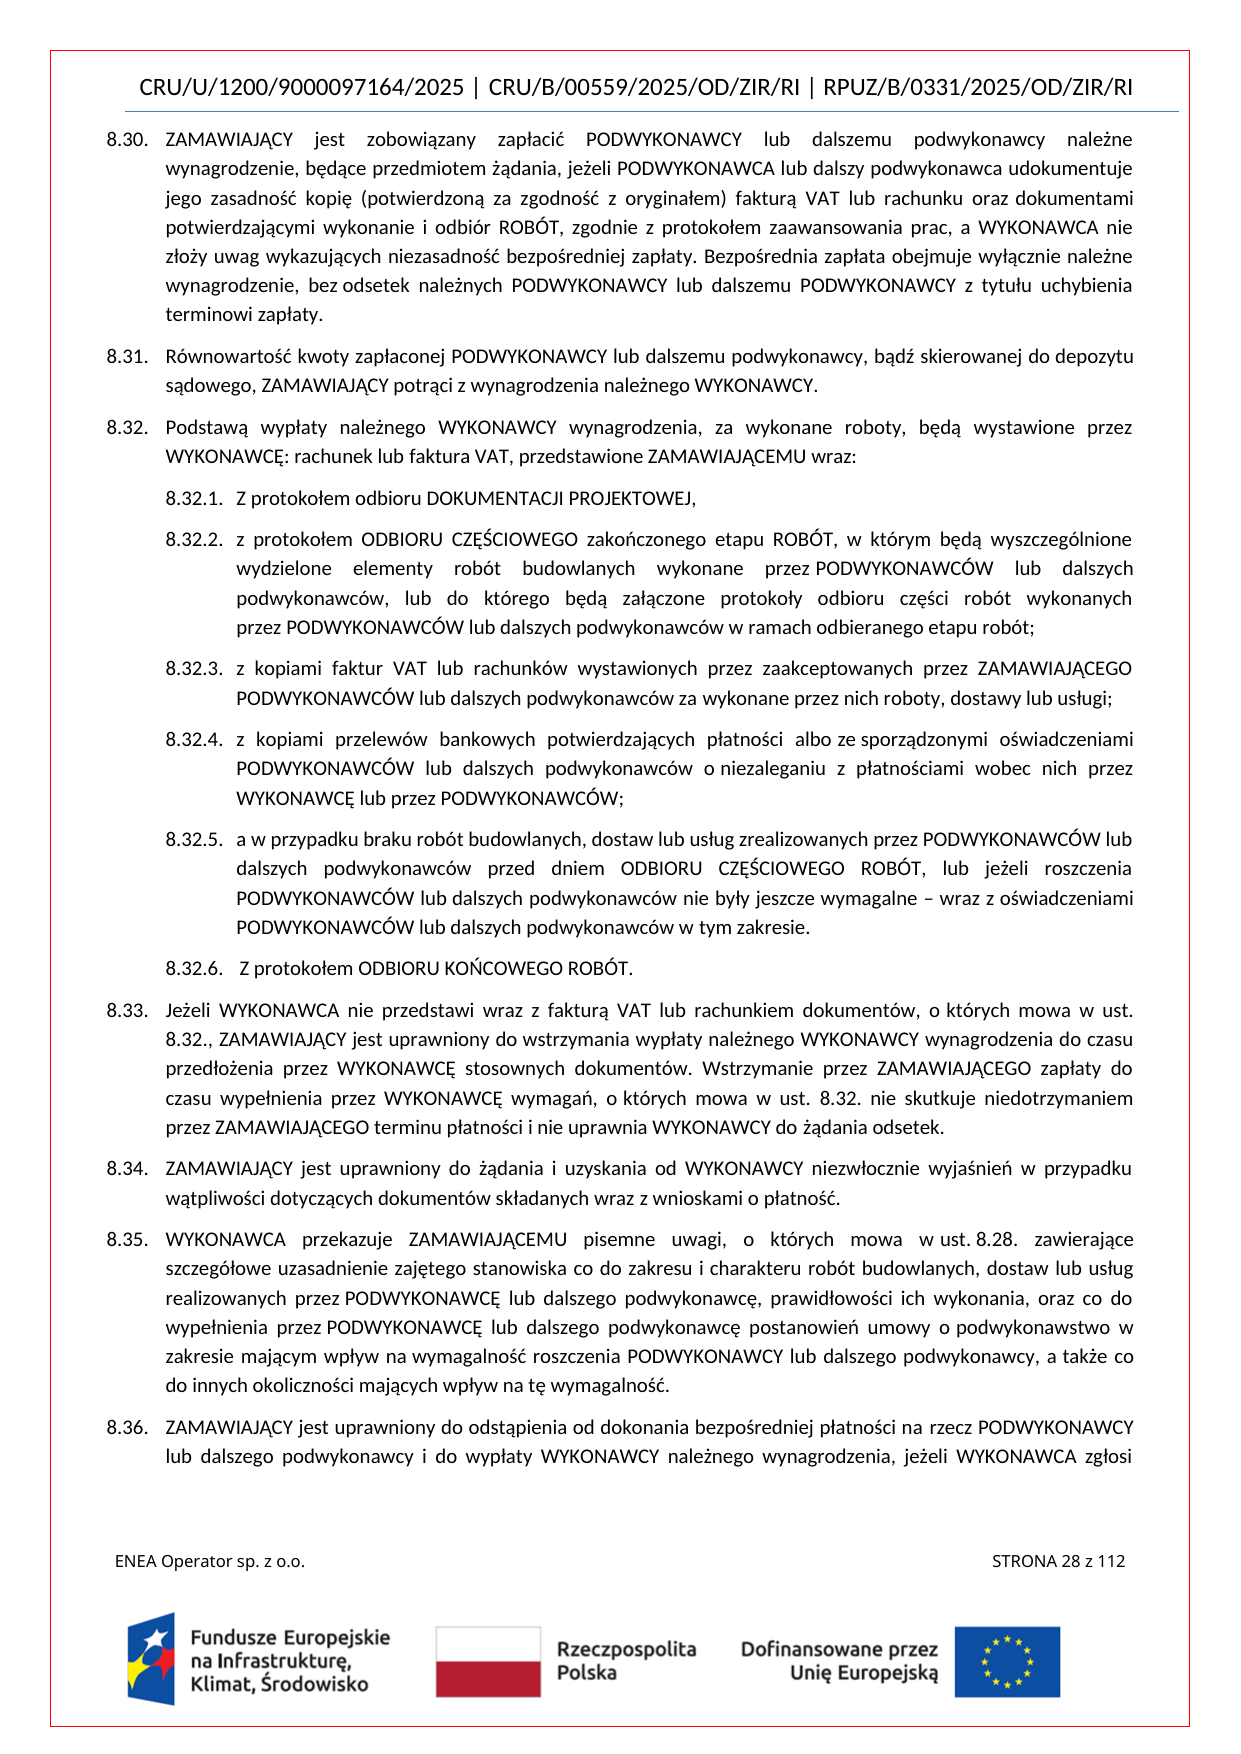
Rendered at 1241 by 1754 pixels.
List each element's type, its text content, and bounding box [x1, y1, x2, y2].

list z kopiami przelewów bankowych potwierdzających płatności albo ze sporządzonymi oświadczeniami PODWYKONAWCÓW lub dalszych podwykonawców o niezaleganiu z płatnościami wobec nich przez WYKONAWCĘ lub przez PODWYKONAWCÓW; [165, 726, 1134, 810]
list z kopiami faktur VAT lub rachunków wystawionych przez zaakceptowanych przez ZAMAWIAJĄCEGO PODWYKONAWCÓW lub dalszych podwykonawców za wykonane przez nich roboty, dostawy lub usługi; [165, 656, 1134, 710]
list Z protokołem ODBIORU KOŃCOWEGO ROBÓT. [165, 956, 1134, 981]
list Podstawą wypłaty należnego WYKONAWCY wynagrodzenia, za wykonane roboty, będą wystawione przez WYKONAWCĘ: rachunek lub faktura VAT, przedstawione ZAMAWIAJĄCEMU wraz: [106, 414, 1134, 468]
list ZAMAWIAJĄCY jest uprawniony do żądania i uzyskania od WYKONAWCY niezwłocznie wyjaśnień w przypadku wątpliwości dotyczących dokumentów składanych wraz z wnioskami o płatność. [106, 1156, 1134, 1210]
picture [106, 1589, 1074, 1726]
list Równowartość kwoty zapłaconej PODWYKONAWCY lub dalszemu podwykonawcy, bądź skierowanej do depozytu sądowego, ZAMAWIAJĄCY potrąci z wynagrodzenia należnego WYKONAWCY. [106, 343, 1134, 398]
list Jeżeli WYKONAWCA nie przedstawi wraz z fakturą VAT lub rachunkiem dokumentów, o których mowa w ust. 8.32., ZAMAWIAJĄCY jest uprawniony do wstrzymania wypłaty należnego WYKONAWCY wynagrodzenia do czasu przedłożenia przez WYKONAWCĘ stosownych dokumentów. Wstrzymanie przez ZAMAWIAJĄCEGO zapłaty do czasu wypełnienia przez WYKONAWCĘ wymagań, o których mowa w ust. 8.32. nie skutkuje niedotrzymaniem przez ZAMAWIAJĄCEGO terminu płatności i nie uprawnia WYKONAWCY do żądania odsetek. [106, 997, 1134, 1139]
list WYKONAWCA przekazuje ZAMAWIAJĄCEMU pisemne uwagi, o których mowa w ust. 8.28. zawierające szczegółowe uzasadnienie zajętego stanowiska co do zakresu i charakteru robót budowlanych, dostaw lub usług realizowanych przez PODWYKONAWCĘ lub dalszego podwykonawcę, prawidłowości ich wykonania, oraz co do wypełnienia przez PODWYKONAWCĘ lub dalszego podwykonawcę postanowień umowy o podwykonawstwo w zakresie mającym wpływ na wymagalność roszczenia PODWYKONAWCY lub dalszego podwykonawcy, a także co do innych okoliczności mających wpływ na tę wymagalność. [106, 1226, 1134, 1398]
list Z protokołem odbioru DOKUMENTACJI PROJEKTOWEJ, [165, 485, 1134, 510]
list z protokołem ODBIORU CZĘŚCIOWEGO zakończonego etapu ROBÓT, w którym będą wyszczególnione wydzielone elementy robót budowlanych wykonane przez PODWYKONAWCÓW lub dalszych podwykonawców, lub do którego będą załączone protokoły odbioru części robót wykonanych przez PODWYKONAWCÓW lub dalszych podwykonawców w ramach odbieranego etapu robót; [165, 526, 1134, 639]
list ZAMAWIAJĄCY jest zobowiązany zapłacić PODWYKONAWCY lub dalszemu podwykonawcy należne wynagrodzenie, będące przedmiotem żądania, jeżeli PODWYKONAWCA lub dalszy podwykonawca udokumentuje jego zasadność kopię (potwierdzoną za zgodność z oryginałem) fakturą VAT lub rachunku oraz dokumentami potwierdzającymi wykonanie i odbiór ROBÓT, zgodnie z protokołem zaawansowania prac, a WYKONAWCA nie złoży uwag wykazujących niezasadność bezpośredniej zapłaty. Bezpośrednia zapłata obejmuje wyłącznie należne wynagrodzenie, bez odsetek należnych PODWYKONAWCY lub dalszemu PODWYKONAWCY z tytułu uchybienia terminowi zapłaty. [106, 126, 1134, 327]
list a w przypadku braku robót budowlanych, dostaw lub usług zrealizowanych przez PODWYKONAWCÓW lub dalszych podwykonawców przed dniem ODBIORU CZĘŚCIOWEGO ROBÓT, lub jeżeli roszczenia PODWYKONAWCÓW lub dalszych podwykonawców nie były jeszcze wymagalne – wraz z oświadczeniami PODWYKONAWCÓW lub dalszych podwykonawców w tym zakresie. [165, 826, 1134, 939]
